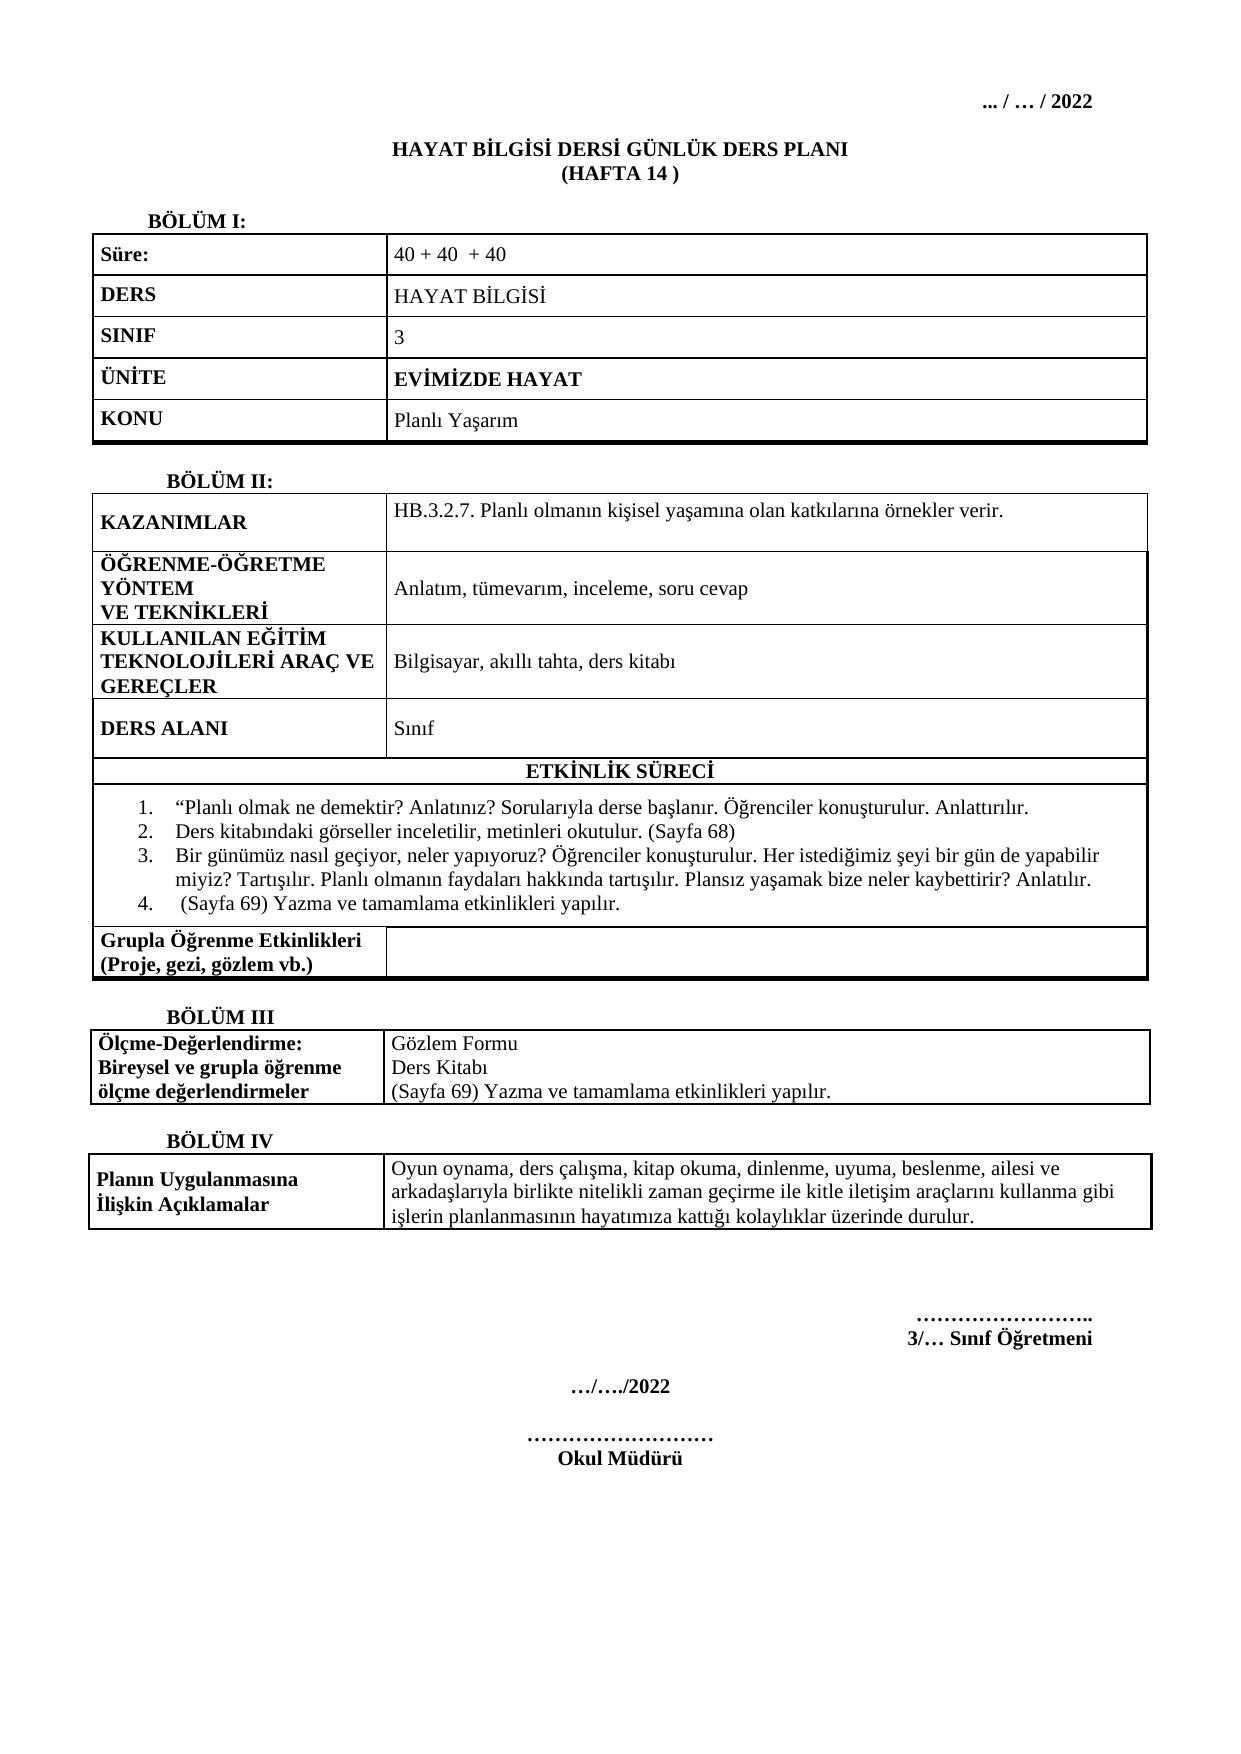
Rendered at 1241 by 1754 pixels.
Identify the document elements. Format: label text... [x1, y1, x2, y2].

table_header HB.3.2.7. Planlı olmanın kişisel yaşamına olan katkılarına örnekler verir. [387, 494, 1147, 551]
table_cell EVİMİZDE HAYAT [388, 359, 1146, 398]
table_cell KONU [94, 400, 386, 440]
table_cell Bilgisayar, akıllı tahta, ders kitabı [387, 625, 1146, 698]
text ……………………… [148, 1422, 1092, 1446]
table_header Süre: [94, 235, 386, 274]
table_header 40 + 40 + 40 [388, 235, 1146, 274]
table_cell 3 [388, 317, 1146, 357]
table_cell ETKİNLİK SÜRECİ [94, 759, 1146, 783]
table_cell ÜNİTE [94, 359, 386, 398]
table_cell Sınıf [387, 699, 1146, 757]
table_cell SINIF [94, 317, 386, 357]
text …/…./2022 [148, 1374, 1092, 1398]
table_cell Planlı Yaşarım [388, 400, 1146, 440]
text BÖLÜM I: [148, 209, 1092, 233]
text (HAFTA 14 ) [148, 161, 1092, 185]
text Okul Müdürü [148, 1446, 1092, 1470]
table_cell Grupla Öğrenme Etkinlikleri (Proje, gezi, gözlem vb.) [94, 927, 386, 976]
table_cell [387, 928, 1146, 976]
table_header Ölçme-Değerlendirme: Bireysel ve grupla öğrenme ölçme değerlendirmeler [92, 1031, 383, 1103]
table_header Planın Uygulanmasına İlişkin Açıklamalar [90, 1155, 383, 1228]
table_cell HAYAT BİLGİSİ [388, 276, 1146, 316]
table_cell DERS [94, 276, 386, 316]
table_cell “Planlı olmak ne demektir? Anlatınız? Sorularıyla derse başlanır. Öğrenciler konuşturulur. Anlattırılır. Ders kitabındaki görseller inceletilir, metinleri okutulur. (Sayfa 68) Bir günümüz nasıl geçiyor, neler yapıyoruz? Öğrenciler konuşturulur. Her istediğimiz şeyi bir gün de yapabilir miyiz? Tartışılır. Planlı olmanın faydaları hakkında tartışılır. Plansız yaşamak bize neler kaybettirir? Anlatılır. (Sayfa 69) Yazma ve tamamlama etkinlikleri yapılır. [94, 785, 1146, 926]
text ... / … / 2022 [148, 89, 1092, 113]
subtitle BÖLÜM III [148, 1005, 1092, 1029]
table_cell DERS ALANI [94, 699, 386, 757]
text 3/… Sınıf Öğretmeni [148, 1326, 1092, 1350]
table_cell ÖĞRENME-ÖĞRETME YÖNTEM VE TEKNİKLERİ [93, 552, 386, 624]
table_header Oyun oynama, ders çalışma, kitap okuma, dinlenme, uyuma, beslenme, ailesi ve arkadaşlarıyla birlikte nitelikli zaman geçirme ile kitle iletişim araçlarını kullanma gibi işlerin planlanmasının hayatımıza kattığı kolaylıklar üzerinde durulur. [385, 1155, 1150, 1228]
table_header KAZANIMLAR [93, 494, 386, 551]
text BÖLÜM II: [148, 468, 1092, 493]
text HAYAT BİLGİSİ DERSİ GÜNLÜK DERS PLANI [148, 137, 1092, 161]
text …………………….. [148, 1302, 1092, 1326]
subtitle BÖLÜM IV [148, 1129, 1092, 1153]
table_header Gözlem Formu Ders Kitabı (Sayfa 69) Yazma ve tamamlama etkinlikleri yapılır. [385, 1031, 1149, 1103]
table_cell KULLANILAN EĞİTİM TEKNOLOJİLERİ ARAÇ VE GEREÇLER [93, 625, 386, 698]
table_cell Anlatım, tümevarım, inceleme, soru cevap [387, 552, 1146, 624]
